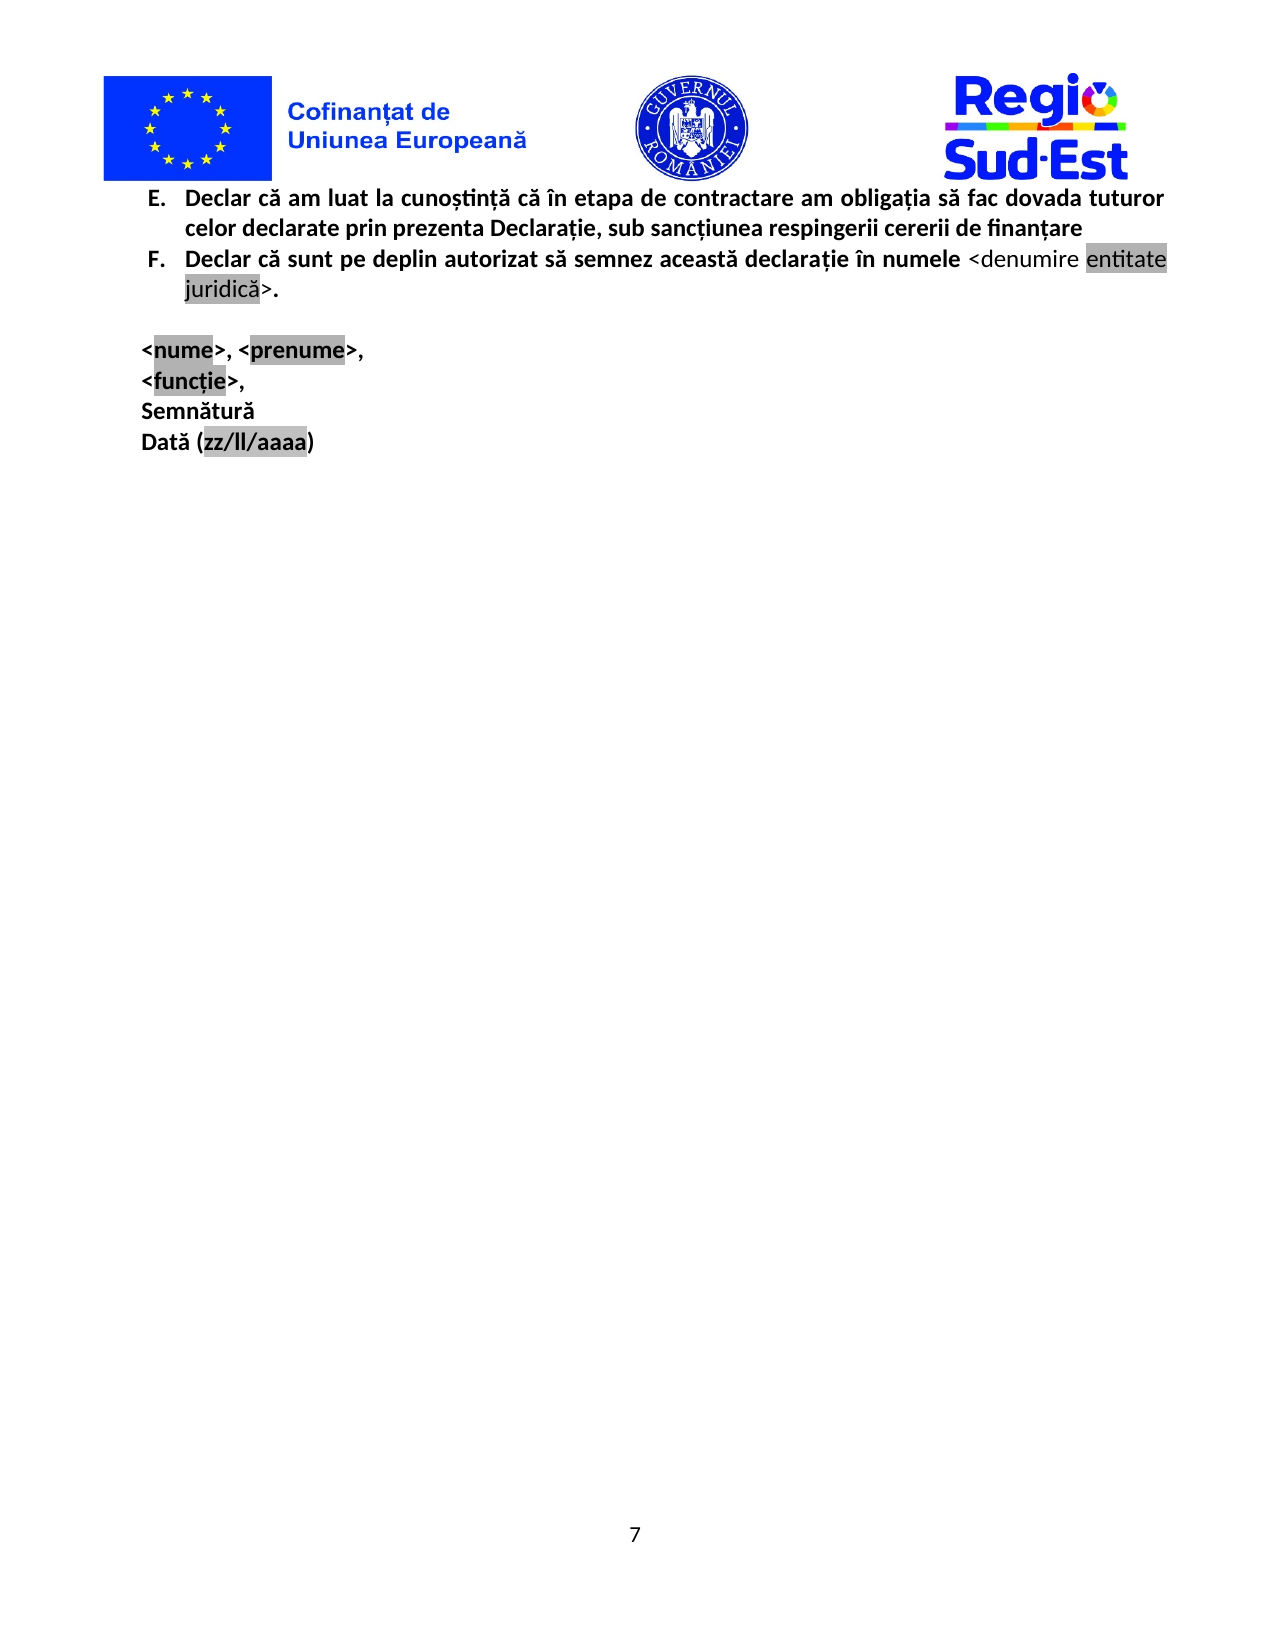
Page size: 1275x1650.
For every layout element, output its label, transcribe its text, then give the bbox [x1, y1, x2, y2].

list <funcție>, [226, 365, 1167, 396]
list Dată (zz/ll/aaaa) [141, 426, 204, 457]
list Declar că sunt pe deplin autorizat să semnez această declaraţie în numele <denumire entitate juridică>. [148, 243, 1167, 304]
list Semnătură [141, 396, 1167, 426]
picture [103, 73, 1128, 182]
list Declar că am luat la cunoștință că în etapa de contractare am obligația să fac dovada tuturor celor declarate prin prezenta Declarație, sub sancțiunea respingerii cererii de finanțare [148, 182, 1167, 243]
list <nume>, <prenume>, [141, 334, 1167, 365]
list Dată (zz/ll/aaaa) [307, 426, 1167, 457]
